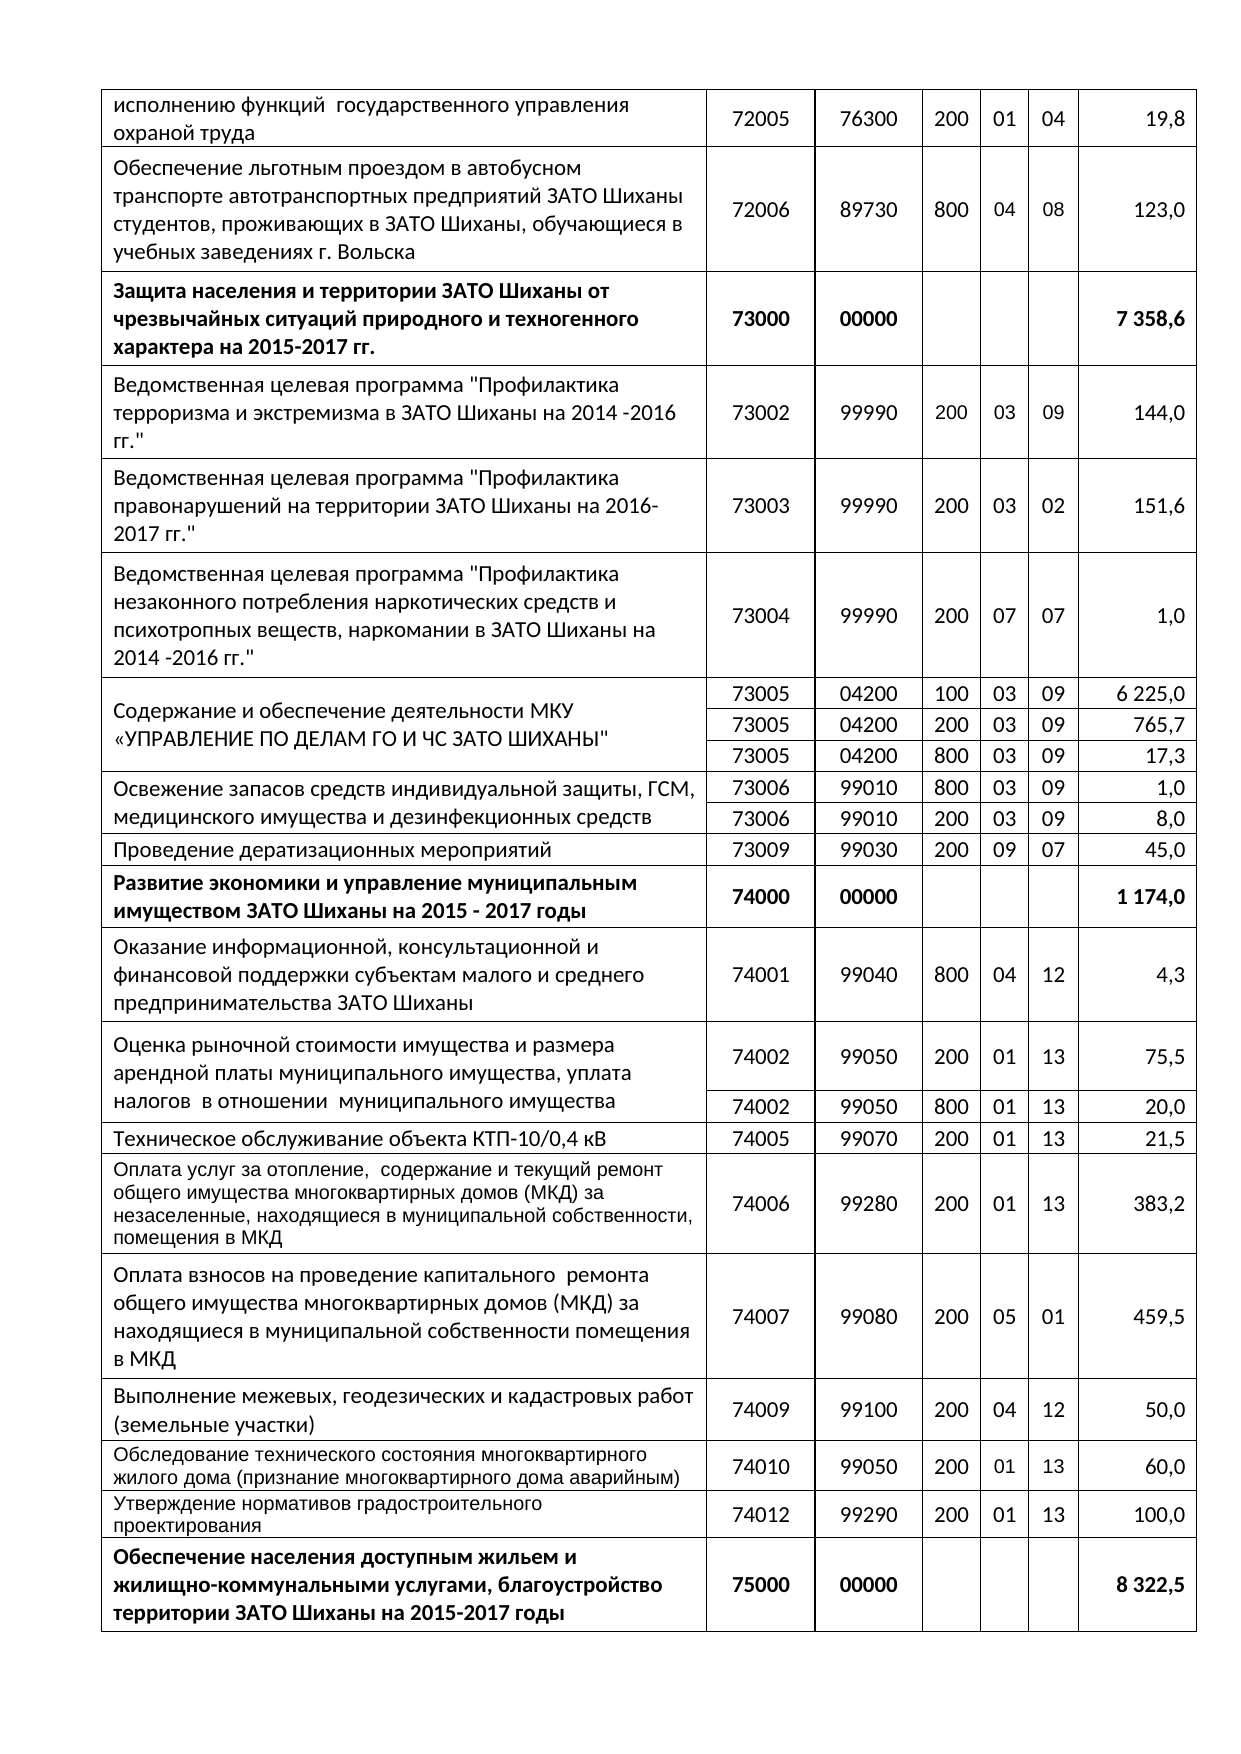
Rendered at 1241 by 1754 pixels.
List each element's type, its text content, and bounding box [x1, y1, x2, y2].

table_cell [923, 1538, 980, 1631]
table_cell 12 [1029, 928, 1078, 1021]
table_cell 07 [981, 553, 1028, 677]
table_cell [102, 90, 706, 146]
table_cell 99050 [816, 1022, 922, 1090]
table_cell Обследование технического состояния многоквартирного жилого дома (признание многоквартирного дома аварийным) [102, 1441, 706, 1490]
table_cell 99040 [816, 928, 922, 1021]
table_cell Освежение запасов средств индивидуальной защиты, ГСМ, медицинского имущества и дезинфекционных средств [102, 772, 706, 833]
table_cell 73004 [707, 553, 814, 677]
table_cell 12 [1029, 1379, 1078, 1440]
table_cell 01 [981, 1491, 1028, 1537]
table_cell 20,0 [1079, 1091, 1196, 1122]
table_cell 151,6 [1079, 459, 1196, 552]
table_cell 99100 [816, 1379, 922, 1440]
table_cell 200 [923, 1491, 980, 1537]
table_cell 4,3 [1079, 928, 1196, 1021]
table_cell 03 [981, 741, 1028, 771]
table_cell Утверждение нормативов градостроительного проектирования [102, 1491, 706, 1537]
table_cell 6 225,0 [1079, 678, 1196, 708]
table_cell 99010 [816, 803, 922, 833]
table_cell 73005 [707, 709, 814, 739]
table_cell 144,0 [1079, 366, 1196, 458]
table_cell 99990 [816, 553, 922, 677]
table_cell 73003 [707, 459, 814, 552]
table_cell 03 [981, 803, 1028, 833]
table_cell 99070 [816, 1123, 922, 1153]
table_cell 8,0 [1079, 803, 1196, 833]
table_cell 200 [923, 803, 980, 833]
table_cell 200 [923, 1441, 980, 1490]
table_cell 04 [981, 147, 1028, 271]
table_cell 1,0 [1079, 772, 1196, 802]
table_cell 04200 [816, 709, 922, 739]
table_cell Оплата взносов на проведение капитального ремонта общего имущества многоквартирных домов (МКД) за находящиеся в муниципальной собственности помещения в МКД [102, 1254, 706, 1378]
table_cell 05 [981, 1254, 1028, 1378]
table_cell 13 [1029, 1491, 1078, 1537]
table_cell 04 [981, 1379, 1028, 1440]
table_cell 09 [981, 834, 1028, 864]
table_cell 123,0 [1079, 147, 1196, 271]
table_cell 74002 [707, 1091, 814, 1122]
table_cell 02 [1029, 459, 1078, 552]
table_cell Проведение дератизационных мероприятий [102, 834, 706, 864]
table_cell 13 [1029, 1091, 1078, 1122]
table_cell 73005 [707, 741, 814, 771]
table_cell [923, 866, 980, 927]
table_cell 100 [923, 678, 980, 708]
table_cell 74002 [707, 1022, 814, 1090]
table_cell 73000 [707, 272, 814, 364]
table_cell 07 [1029, 834, 1078, 864]
table_cell 17,3 [1079, 741, 1196, 771]
table_cell 13 [1029, 1123, 1078, 1153]
table_cell [1029, 272, 1078, 364]
table_cell 383,2 [1079, 1154, 1196, 1253]
table_cell 459,5 [1079, 1254, 1196, 1378]
table_cell 01 [981, 1091, 1028, 1122]
table_cell 03 [981, 459, 1028, 552]
table_cell 200 [923, 1154, 980, 1253]
table_cell Техническое обслуживание объекта КТП-10/0,4 кВ [102, 1123, 706, 1153]
table_cell Оплата услуг за отопление, содержание и текущий ремонт общего имущества многоквартирных домов (МКД) за незаселенные, находящиеся в муниципальной собственности, помещения в МКД [102, 1154, 706, 1253]
table_cell 73002 [707, 366, 814, 458]
table_cell 200 [923, 459, 980, 552]
table_cell 72005 [707, 90, 814, 146]
table_cell 01 [981, 90, 1028, 146]
table_cell 200 [923, 90, 980, 146]
table_cell 8 322,5 [1079, 1538, 1196, 1631]
table_cell Обеспечение льготным проездом в автобусном транспорте автотранспортных предприятий ЗАТО Шиханы студентов, проживающих в ЗАТО Шиханы, обучающиеся в учебных заведениях г. Вольска [102, 147, 706, 271]
table_cell 99050 [816, 1091, 922, 1122]
table_cell [1029, 1538, 1078, 1631]
table_cell 200 [923, 1123, 980, 1153]
table_cell 13 [1029, 1022, 1078, 1090]
table_cell 200 [923, 366, 980, 458]
table_cell 09 [1029, 709, 1078, 739]
table_cell 74010 [707, 1441, 814, 1490]
table_cell 76300 [816, 90, 922, 146]
table_cell [923, 272, 980, 364]
table_cell 200 [923, 1022, 980, 1090]
table_cell 03 [981, 709, 1028, 739]
table_cell 74001 [707, 928, 814, 1021]
table_cell 200 [923, 834, 980, 864]
table_cell 99990 [816, 459, 922, 552]
table_cell Обеспечение населения доступным жильем и жилищно-коммунальными услугами, благоустройство территории ЗАТО Шиханы на 2015-2017 годы [102, 1538, 706, 1631]
table_cell 09 [1029, 772, 1078, 802]
table_cell 200 [923, 1254, 980, 1378]
table_cell 04 [981, 928, 1028, 1021]
table_cell 00000 [816, 866, 922, 927]
table_cell 00000 [816, 272, 922, 364]
table_cell 19,8 [1079, 90, 1196, 146]
table_cell 60,0 [1079, 1441, 1196, 1490]
table_cell 765,7 [1079, 709, 1196, 739]
table_cell 74006 [707, 1154, 814, 1253]
table_cell 74000 [707, 866, 814, 927]
table_cell Защита населения и территории ЗАТО Шиханы от чрезвычайных ситуаций природного и техногенного характера на 2015-2017 гг. [102, 272, 706, 364]
table_cell Оценка рыночной стоимости имущества и размера арендной платы муниципального имущества, уплата налогов в отношении муниципального имущества [102, 1022, 706, 1122]
table_cell 04 [1029, 90, 1078, 146]
table_cell 89730 [816, 147, 922, 271]
table_cell 74012 [707, 1491, 814, 1537]
table_cell [981, 1538, 1028, 1631]
table_cell 800 [923, 928, 980, 1021]
table_cell Развитие экономики и управление муниципальным имуществом ЗАТО Шиханы на 2015 - 2017 годы [102, 866, 706, 927]
table_cell 99280 [816, 1154, 922, 1253]
table_cell 99050 [816, 1441, 922, 1490]
table_cell 99010 [816, 772, 922, 802]
table_cell 99990 [816, 366, 922, 458]
table_cell 72006 [707, 147, 814, 271]
table_cell 01 [981, 1441, 1028, 1490]
table_cell 1 174,0 [1079, 866, 1196, 927]
table_cell 99030 [816, 834, 922, 864]
table_cell 21,5 [1079, 1123, 1196, 1153]
table_cell 13 [1029, 1441, 1078, 1490]
table_cell 00000 [816, 1538, 922, 1631]
table_cell 03 [981, 678, 1028, 708]
table_cell 01 [1029, 1254, 1078, 1378]
table_cell Содержание и обеспечение деятельности МКУ «УПРАВЛЕНИЕ ПО ДЕЛАМ ГО И ЧС ЗАТО ШИХАНЫ" [102, 678, 706, 771]
table_cell Выполнение межевых, геодезических и кадастровых работ (земельные участки) [102, 1379, 706, 1440]
table_cell Ведомственная целевая программа "Профилактика правонарушений на территории ЗАТО Шиханы на 2016-2017 гг." [102, 459, 706, 552]
table_cell 800 [923, 772, 980, 802]
table_cell 99290 [816, 1491, 922, 1537]
table_cell 73009 [707, 834, 814, 864]
table_cell 200 [923, 709, 980, 739]
table_cell 75000 [707, 1538, 814, 1631]
table_cell 73006 [707, 772, 814, 802]
table_cell 200 [923, 1379, 980, 1440]
table_cell 100,0 [1079, 1491, 1196, 1537]
table_cell 7 358,6 [1079, 272, 1196, 364]
table_cell 800 [923, 741, 980, 771]
table_cell 1,0 [1079, 553, 1196, 677]
table_cell 45,0 [1079, 834, 1196, 864]
table_cell 200 [923, 553, 980, 677]
table_cell Оказание информационной, консультационной и финансовой поддержки субъектам малого и среднего предпринимательства ЗАТО Шиханы [102, 928, 706, 1021]
table_cell 09 [1029, 678, 1078, 708]
table_cell 01 [981, 1154, 1028, 1253]
table_cell 01 [981, 1022, 1028, 1090]
table_cell 74009 [707, 1379, 814, 1440]
table_cell 04200 [816, 741, 922, 771]
table_cell 03 [981, 772, 1028, 802]
table_cell 09 [1029, 366, 1078, 458]
table_cell 03 [981, 366, 1028, 458]
table_cell 75,5 [1079, 1022, 1196, 1090]
table_cell 07 [1029, 553, 1078, 677]
table_cell 50,0 [1079, 1379, 1196, 1440]
table_cell 01 [981, 1123, 1028, 1153]
table_cell [981, 272, 1028, 364]
table_cell 04200 [816, 678, 922, 708]
table_cell 73006 [707, 803, 814, 833]
table_cell 800 [923, 1091, 980, 1122]
table_cell 74005 [707, 1123, 814, 1153]
table_cell 09 [1029, 741, 1078, 771]
table_cell 800 [923, 147, 980, 271]
table_cell Ведомственная целевая программа "Профилактика незаконного потребления наркотических средств и психотропных веществ, наркомании в ЗАТО Шиханы на 2014 -2016 гг." [102, 553, 706, 677]
table_cell 99080 [816, 1254, 922, 1378]
table_cell Ведомственная целевая программа "Профилактика терроризма и экстремизма в ЗАТО Шиханы на 2014 -2016 гг." [102, 366, 706, 458]
table_cell [1029, 866, 1078, 927]
table_cell 09 [1029, 803, 1078, 833]
table_cell 13 [1029, 1154, 1078, 1253]
table_cell 74007 [707, 1254, 814, 1378]
table_cell 08 [1029, 147, 1078, 271]
table_cell 73005 [707, 678, 814, 708]
table_cell [981, 866, 1028, 927]
